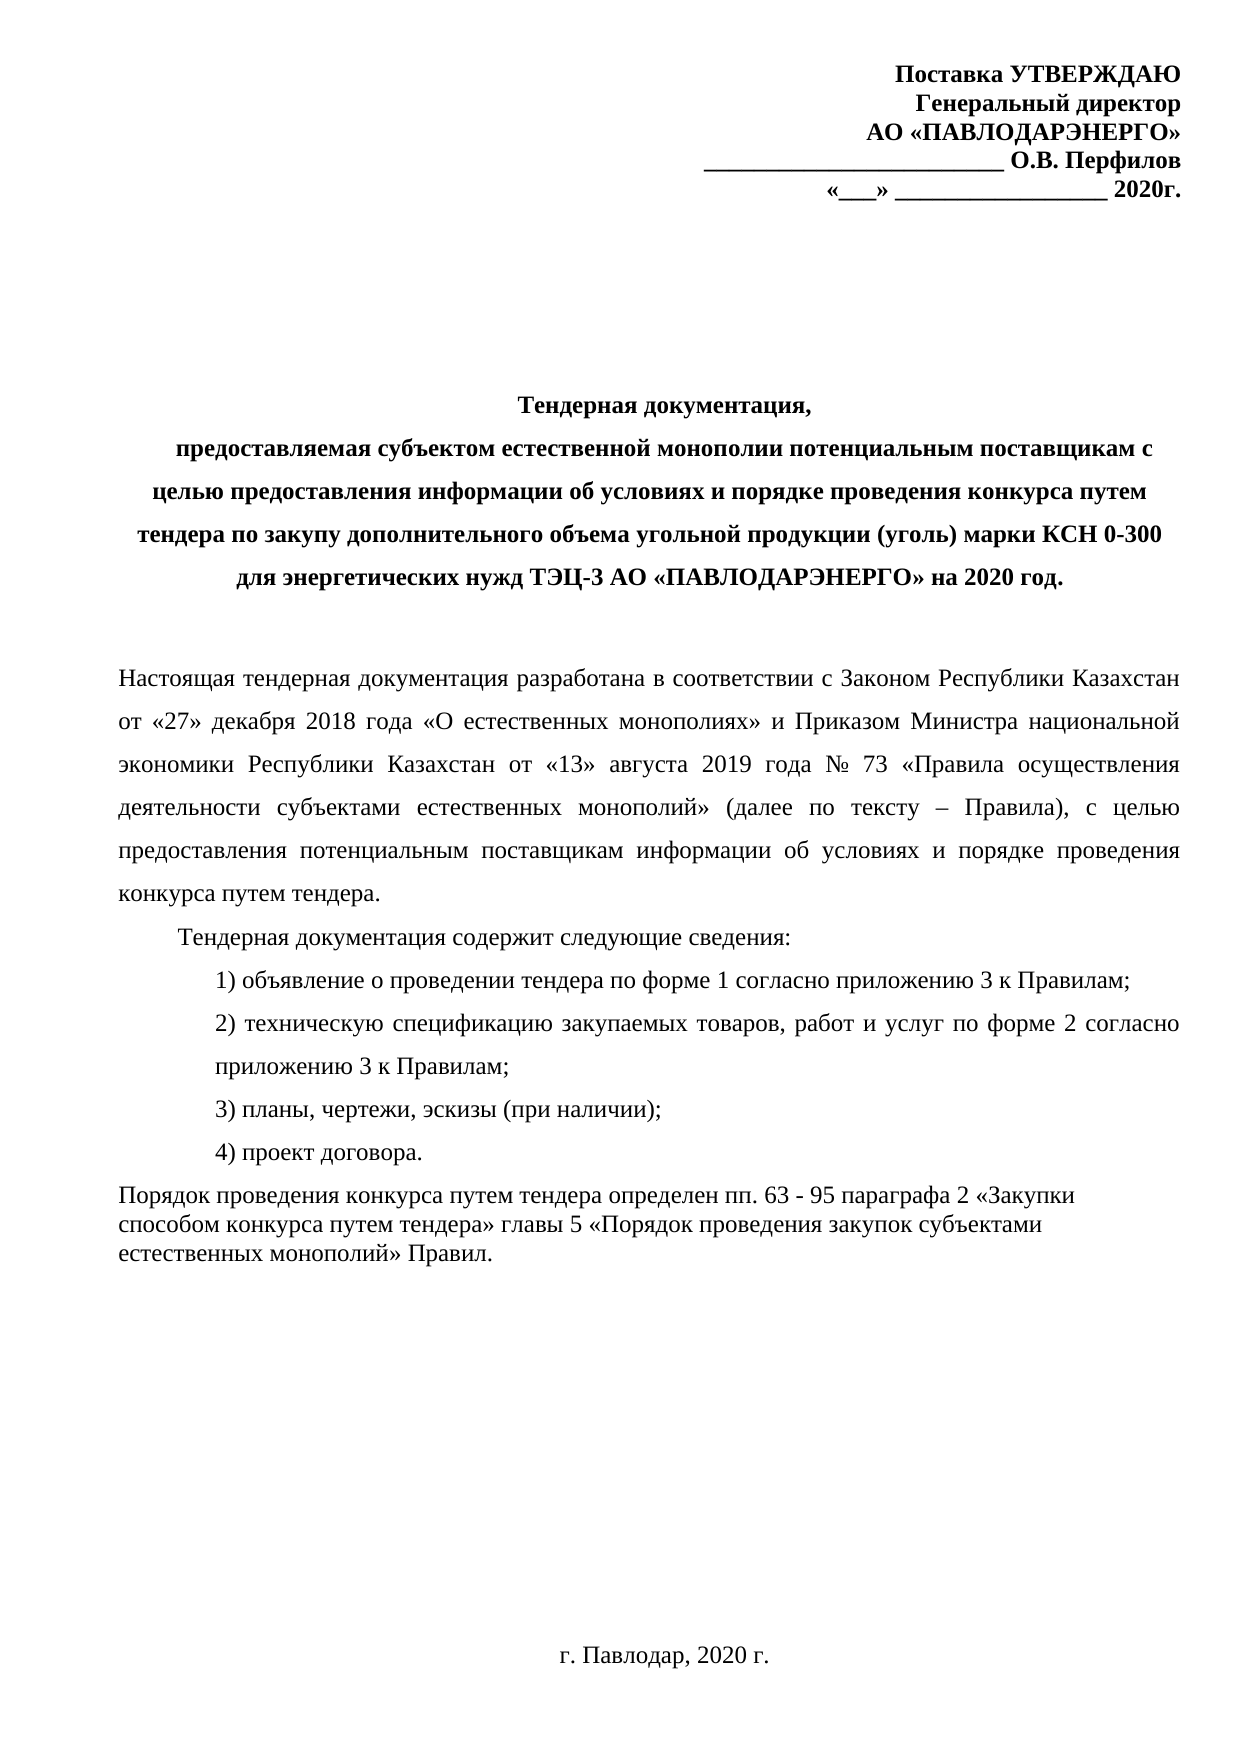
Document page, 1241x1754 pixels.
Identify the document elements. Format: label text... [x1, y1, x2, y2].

text Тендерная документация, [118, 390, 1181, 418]
text ________________________ О.В. Перфилов [118, 145, 1181, 174]
text АО «ПАВЛОДАРЭНЕРГО» [118, 117, 1181, 145]
text Порядок проведения конкурса путем тендера определен пп. 63 - 95 параграфа 2 «Закупки способом конкурса путем тендера» главы 5 «Порядок проведения закупок субъектами естественных монополий» Правил. [118, 1180, 1181, 1267]
text Поставка УТВЕРЖДАЮ [118, 59, 1181, 88]
text Настоящая тендерная документация разработана в соответствии с Законом Республики Казахстан от «27» декабря 2018 года «О естественных монополиях» и Приказом Министра национальной экономики Республики Казахстан от «13» августа 2019 года № 73 «Правила осуществления деятельности субъектами естественных монополий» (далее по тексту – Правила), с целью предоставления потенциальным поставщикам информации об условиях и порядке проведения конкурса путем тендера. [118, 663, 1181, 907]
text Тендерная документация содержит следующие сведения: [118, 922, 1181, 950]
list 2) техническую спецификацию закупаемых товаров, работ и услуг по форме 2 согласно приложению 3 к Правилам; [215, 1008, 1181, 1080]
text «___» _________________ 2020г. [118, 174, 1181, 203]
text Генеральный директор [118, 88, 1181, 117]
text предоставляемая субъектом естественной монополии потенциальным поставщикам с целью предоставления информации об условиях и порядке проведения конкурса путем тендера по закупу дополнительного объема угольной продукции (уголь) марки КСН 0-300 для энергетических нужд ТЭЦ-3 АО «ПАВЛОДАРЭНЕРГО» на 2020 год. [118, 433, 1181, 591]
list 3) планы, чертежи, эскизы (при наличии); [215, 1094, 1181, 1123]
list 1) объявление о проведении тендера по форме 1 согласно приложению 3 к Правилам; [215, 965, 1181, 993]
text г. Павлодар, 2020 г. [118, 1640, 1181, 1669]
list 4) проект договора. [215, 1137, 1181, 1166]
